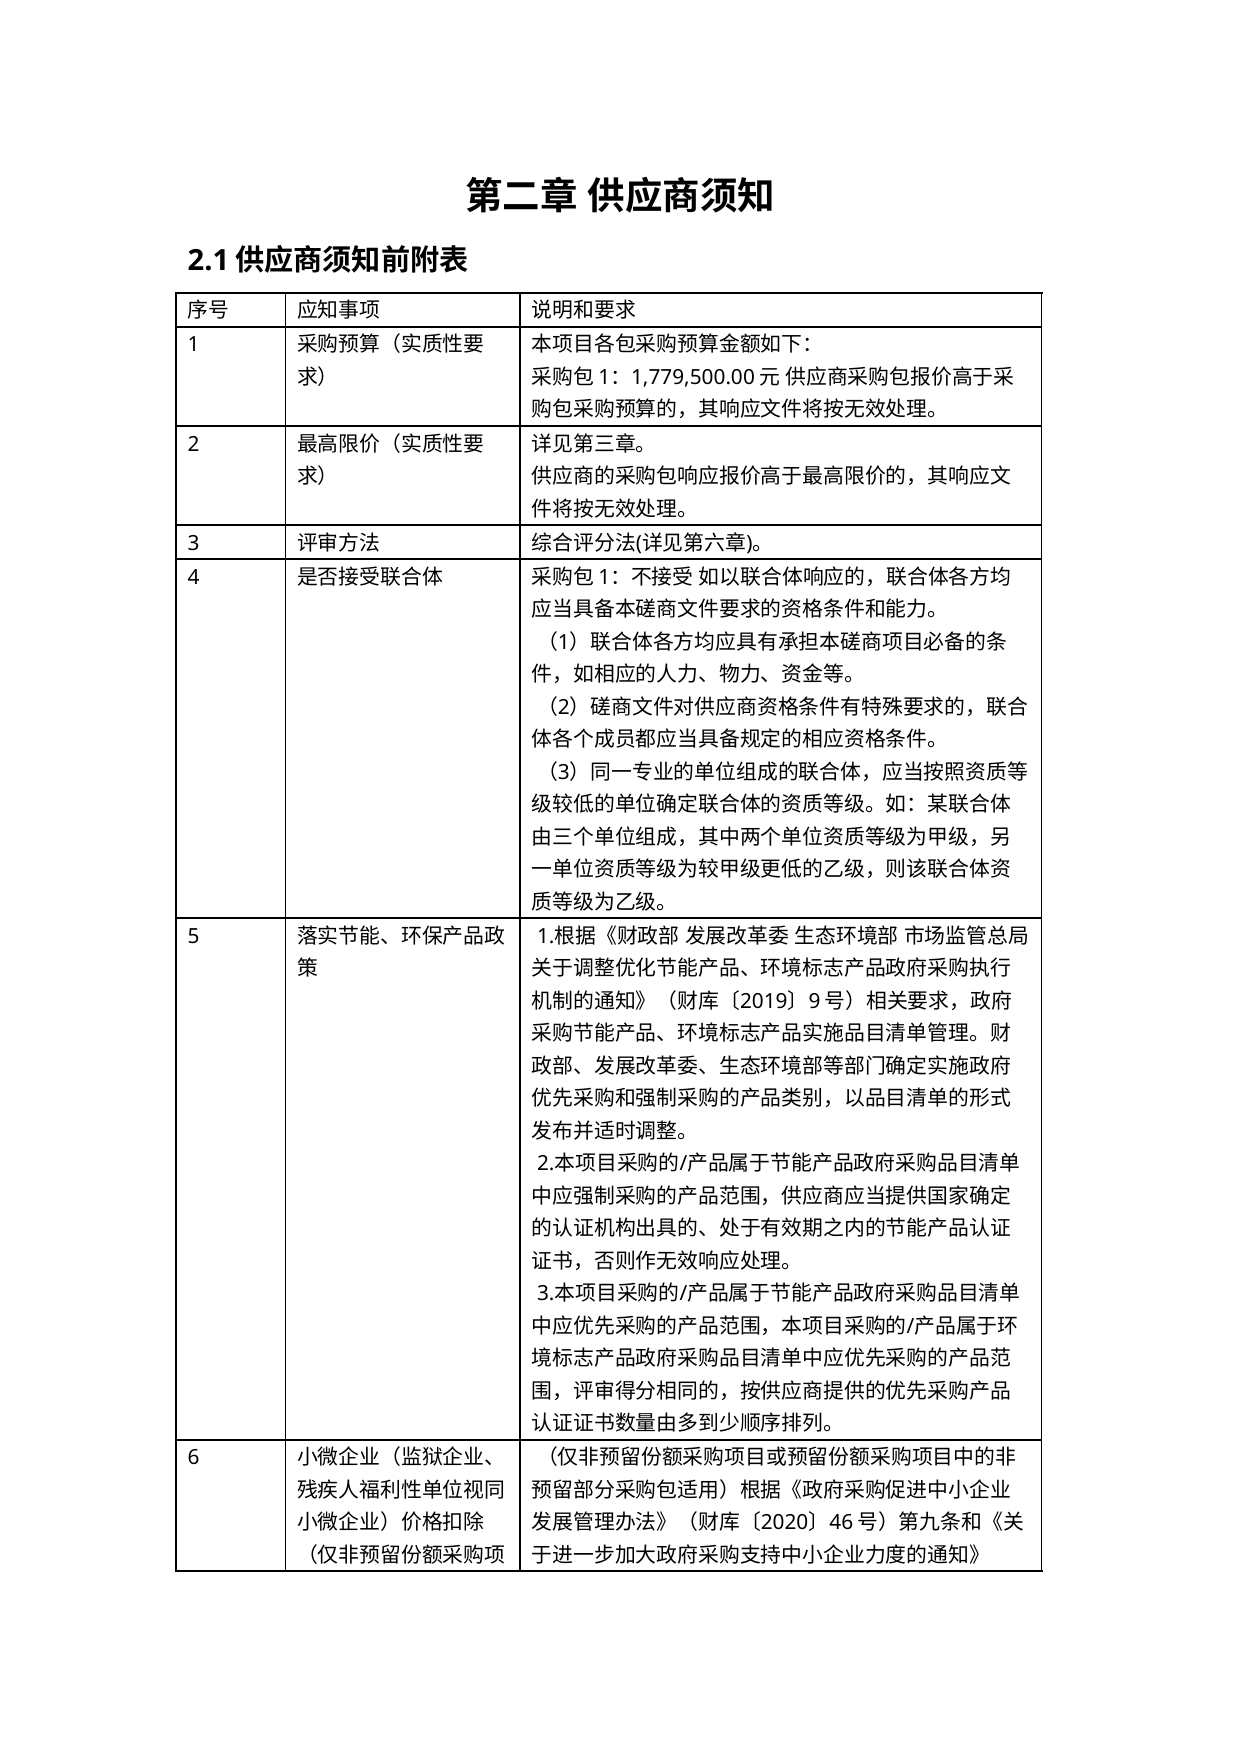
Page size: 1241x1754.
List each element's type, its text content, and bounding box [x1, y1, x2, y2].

text 2.1供应商须知前附表 [187, 227, 1053, 292]
text 第二章 供应商须知 [187, 162, 1053, 227]
table_header 序号 [177, 294, 285, 326]
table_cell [286, 1441, 519, 1570]
table_cell 最高限价（实质性要求） [286, 427, 519, 524]
table_cell 5 [177, 919, 285, 1439]
table_header 说明和要求 [521, 294, 1041, 326]
table_cell 2 [177, 427, 285, 524]
table_cell 1.根据《财政部 发展改革委 生态环境部 市场监管总局关于调整优化节能产品、环境标志产品政府采购执行机制的通知》（财库〔2019〕9号）相关要求，政府采购节能产品、环境标志产品实施品目清单管理。财政部、发展改革委、生态环境部等部门确定实施政府优先采购和强制采购的产品类别，以品目清单的形式发布并适时调整。 2.本项目采购的/产品属于节能产品政府采购品目清单中应强制采购的产品范围，供应商应当提供国家确定的认证机构出具的、处于有效期之内的节能产品认证证书，否则作无效响应处理。 3.本项目采购的/产品属于节能产品政府采购品目清单中应优先采购的产品范围，本项目采购的/产品属于环境标志产品政府采购品目清单中应优先采购的产品范围，评审得分相同的，按供应商提供的优先采购产品认证证书数量由多到少顺序排列。 [521, 919, 1041, 1439]
table_cell 4 [177, 560, 285, 917]
table_cell 综合评分法(详见第六章)。 [521, 526, 1041, 558]
table_cell 6 [177, 1441, 285, 1570]
table_cell 落实节能、环保产品政策 [286, 919, 519, 1439]
table_cell 详见第三章。 供应商的采购包响应报价高于最高限价的，其响应文件将按无效处理。 [521, 427, 1041, 524]
table_cell 本项目各包采购预算金额如下： 采购包1：1,779,500.00元 供应商采购包报价高于采购包采购预算的，其响应文件将按无效处理。 [521, 328, 1041, 425]
table_header 应知事项 [286, 294, 519, 326]
table_cell 采购预算（实质性要求） [286, 328, 519, 425]
table_cell 1 [177, 328, 285, 425]
table_cell 3 [177, 526, 285, 558]
table_cell 评审方法 [286, 526, 519, 558]
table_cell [521, 1441, 1041, 1570]
table_cell 采购包1：不接受 如以联合体响应的，联合体各方均应当具备本磋商文件要求的资格条件和能力。 （1）联合体各方均应具有承担本磋商项目必备的条件，如相应的人力、物力、资金等。 （2）磋商文件对供应商资格条件有特殊要求的，联合体各个成员都应当具备规定的相应资格条件。 （3）同一专业的单位组成的联合体，应当按照资质等级较低的单位确定联合体的资质等级。如：某联合体由三个单位组成，其中两个单位资质等级为甲级，另一单位资质等级为较甲级更低的乙级，则该联合体资质等级为乙级。 [521, 560, 1041, 917]
table_cell 是否接受联合体 [286, 560, 519, 917]
